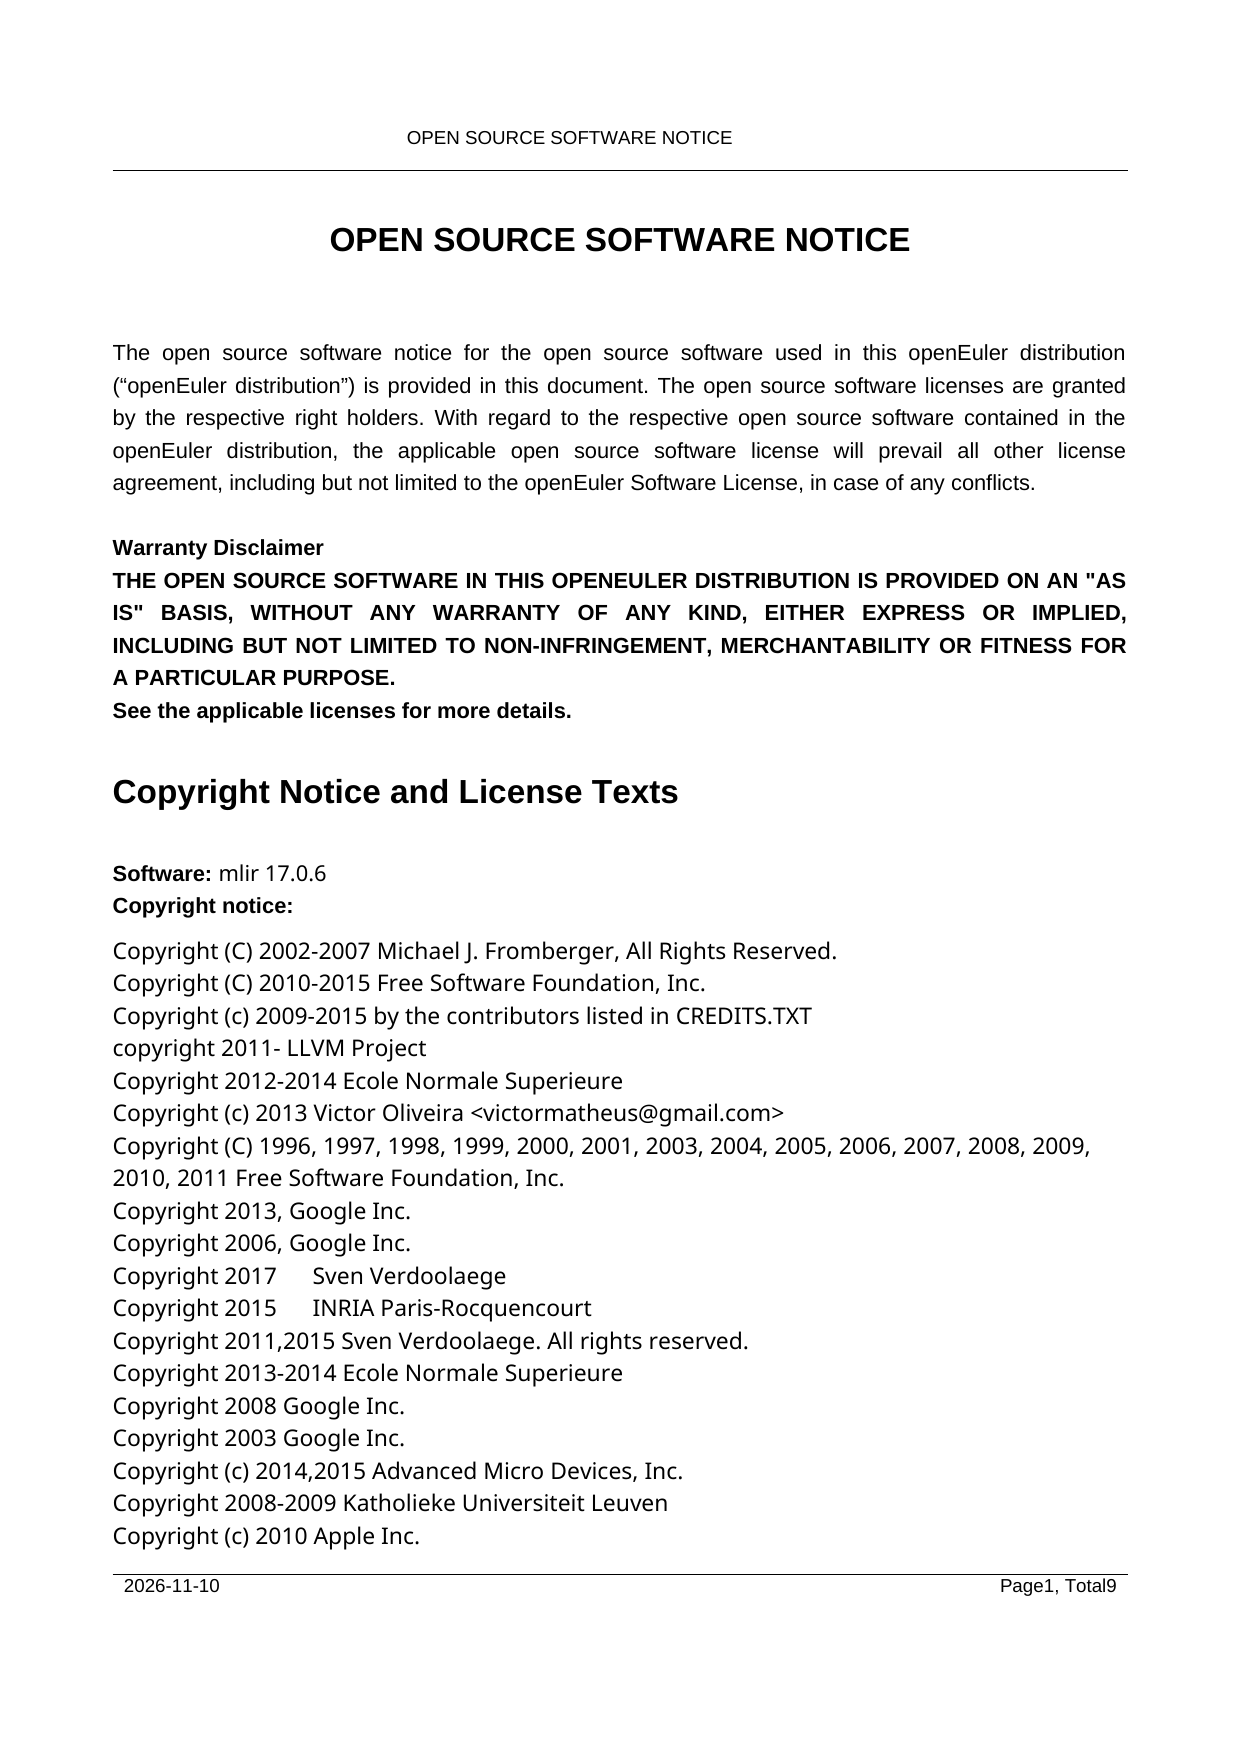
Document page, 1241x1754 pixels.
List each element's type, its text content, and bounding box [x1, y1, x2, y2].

text Copyright notice: [112, 889, 1128, 921]
text The open source software notice for the open source software used in this openEuler distribution (“openEuler distribution”) is provided in this document. The open source software licenses are granted by the respective right holders. With regard to the respective open source software contained in the openEuler distribution, the applicable open source software license will prevail all other license agreement, including but not limited to the openEuler Software License, in case of any conflicts. [112, 336, 1128, 499]
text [112, 934, 1128, 1551]
text Copyright Notice and License Texts [112, 759, 1128, 824]
text OPEN SOURCE SOFTWARE NOTICE [112, 206, 1128, 271]
title Software: mlir 17.0.6 [112, 856, 1128, 889]
text Warranty Disclaimer [112, 531, 1128, 564]
text THE OPEN SOURCE SOFTWARE IN THIS OPENEULER DISTRIBUTION IS PROVIDED ON AN "AS IS" BASIS, WITHOUT ANY WARRANTY OF ANY KIND, EITHER EXPRESS OR IMPLIED, INCLUDING BUT NOT LIMITED TO NON-INFRINGEMENT, MERCHANTABILITY OR FITNESS FOR A PARTICULAR PURPOSE. See the applicable licenses for more details. [112, 564, 1128, 726]
